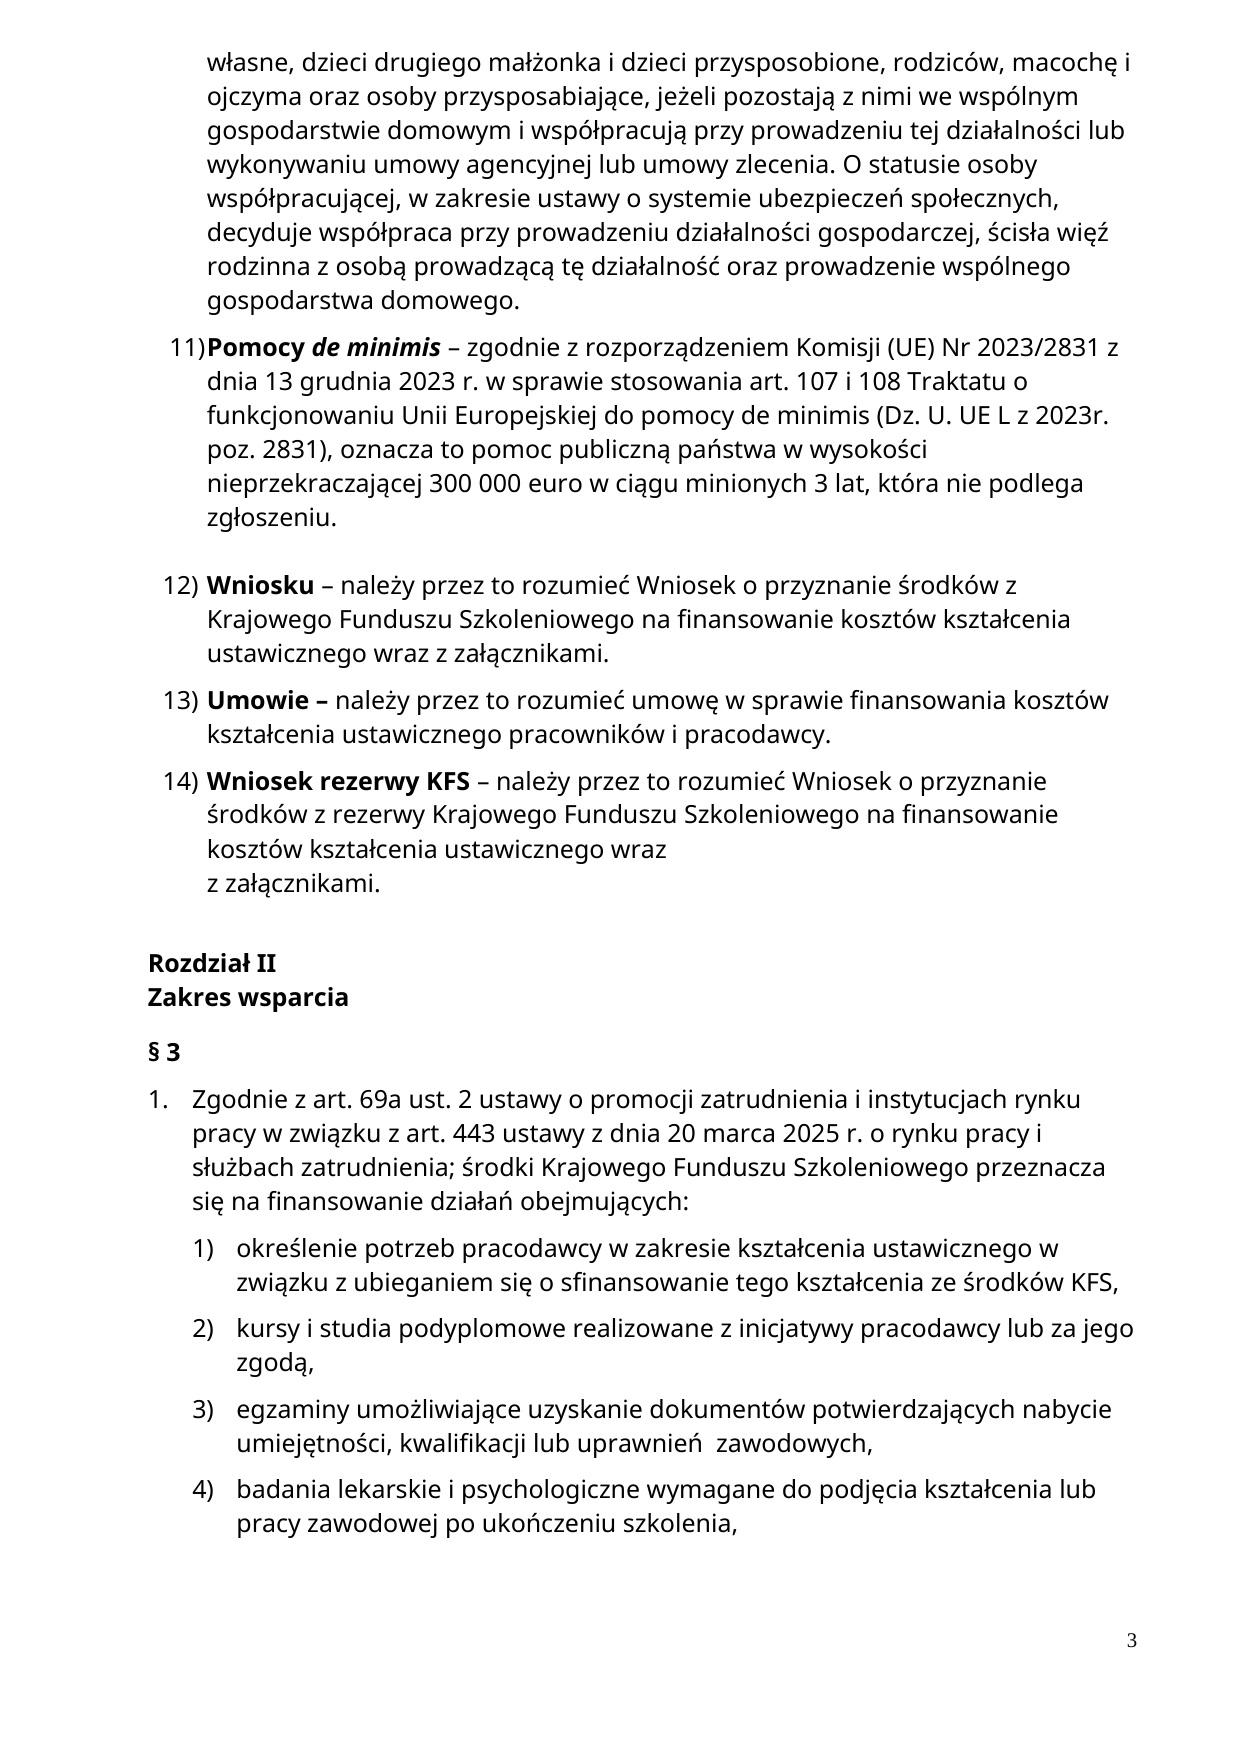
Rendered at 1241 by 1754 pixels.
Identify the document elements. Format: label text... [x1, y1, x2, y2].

list określenie potrzeb pracodawcy w zakresie kształcenia ustawicznego w związku z ubieganiem się o sfinansowanie tego kształcenia ze środków KFS, [192, 1230, 1137, 1298]
list Zgodnie z art. 69a ust. 2 ustawy o promocji zatrudnienia i instytucjach rynku pracy w związku z art. 443 ustawy z dnia 20 marca 2025 r. o rynku pracy i służbach zatrudnienia; środki Krajowego Funduszu Szkoleniowego przeznacza się na finansowanie działań obejmujących: [148, 1081, 1137, 1218]
list egzaminy umożliwiające uzyskanie dokumentów potwierdzających nabycie umiejętności, kwalifikacji lub uprawnień zawodowych, [192, 1391, 1137, 1459]
text Rozdział II [148, 946, 1137, 980]
list badania lekarskie i psychologiczne wymagane do podjęcia kształcenia lub pracy zawodowej po ukończeniu szkolenia, [192, 1472, 1137, 1540]
list Wniosek rezerwy KFS – należy przez to rozumieć Wniosek o przyznanie środków z rezerwy Krajowego Funduszu Szkoleniowego na finansowanie kosztów kształcenia ustawicznego wraz z załącznikami. [162, 763, 1137, 899]
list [207, 44, 1137, 317]
list Umowie – należy przez to rozumieć umowę w sprawie finansowania kosztów kształcenia ustawicznego pracowników i pracodawcy. [162, 682, 1137, 751]
list Pomocy de minimis – zgodnie z rozporządzeniem Komisji (UE) Nr 2023/2831 z dnia 13 grudnia 2023 r. w sprawie stosowania art. 107 i 108 Traktatu o funkcjonowaniu Unii Europejskiej do pomocy de minimis (Dz. U. UE L z 2023r. poz. 2831), oznacza to pomoc publiczną państwa w wysokości nieprzekraczającej 300 000 euro w ciągu minionych 3 lat, która nie podlega zgłoszeniu. [169, 329, 1137, 534]
list kursy i studia podyplomowe realizowane z inicjatywy pracodawcy lub za jego zgodą, [192, 1311, 1137, 1379]
text Zakres wsparcia [148, 980, 1137, 1014]
list Wniosku – należy przez to rozumieć Wniosek o przyznanie środków z Krajowego Funduszu Szkoleniowego na finansowanie kosztów kształcenia ustawicznego wraz z załącznikami. [162, 568, 1137, 670]
text § 3 [148, 1035, 1137, 1069]
